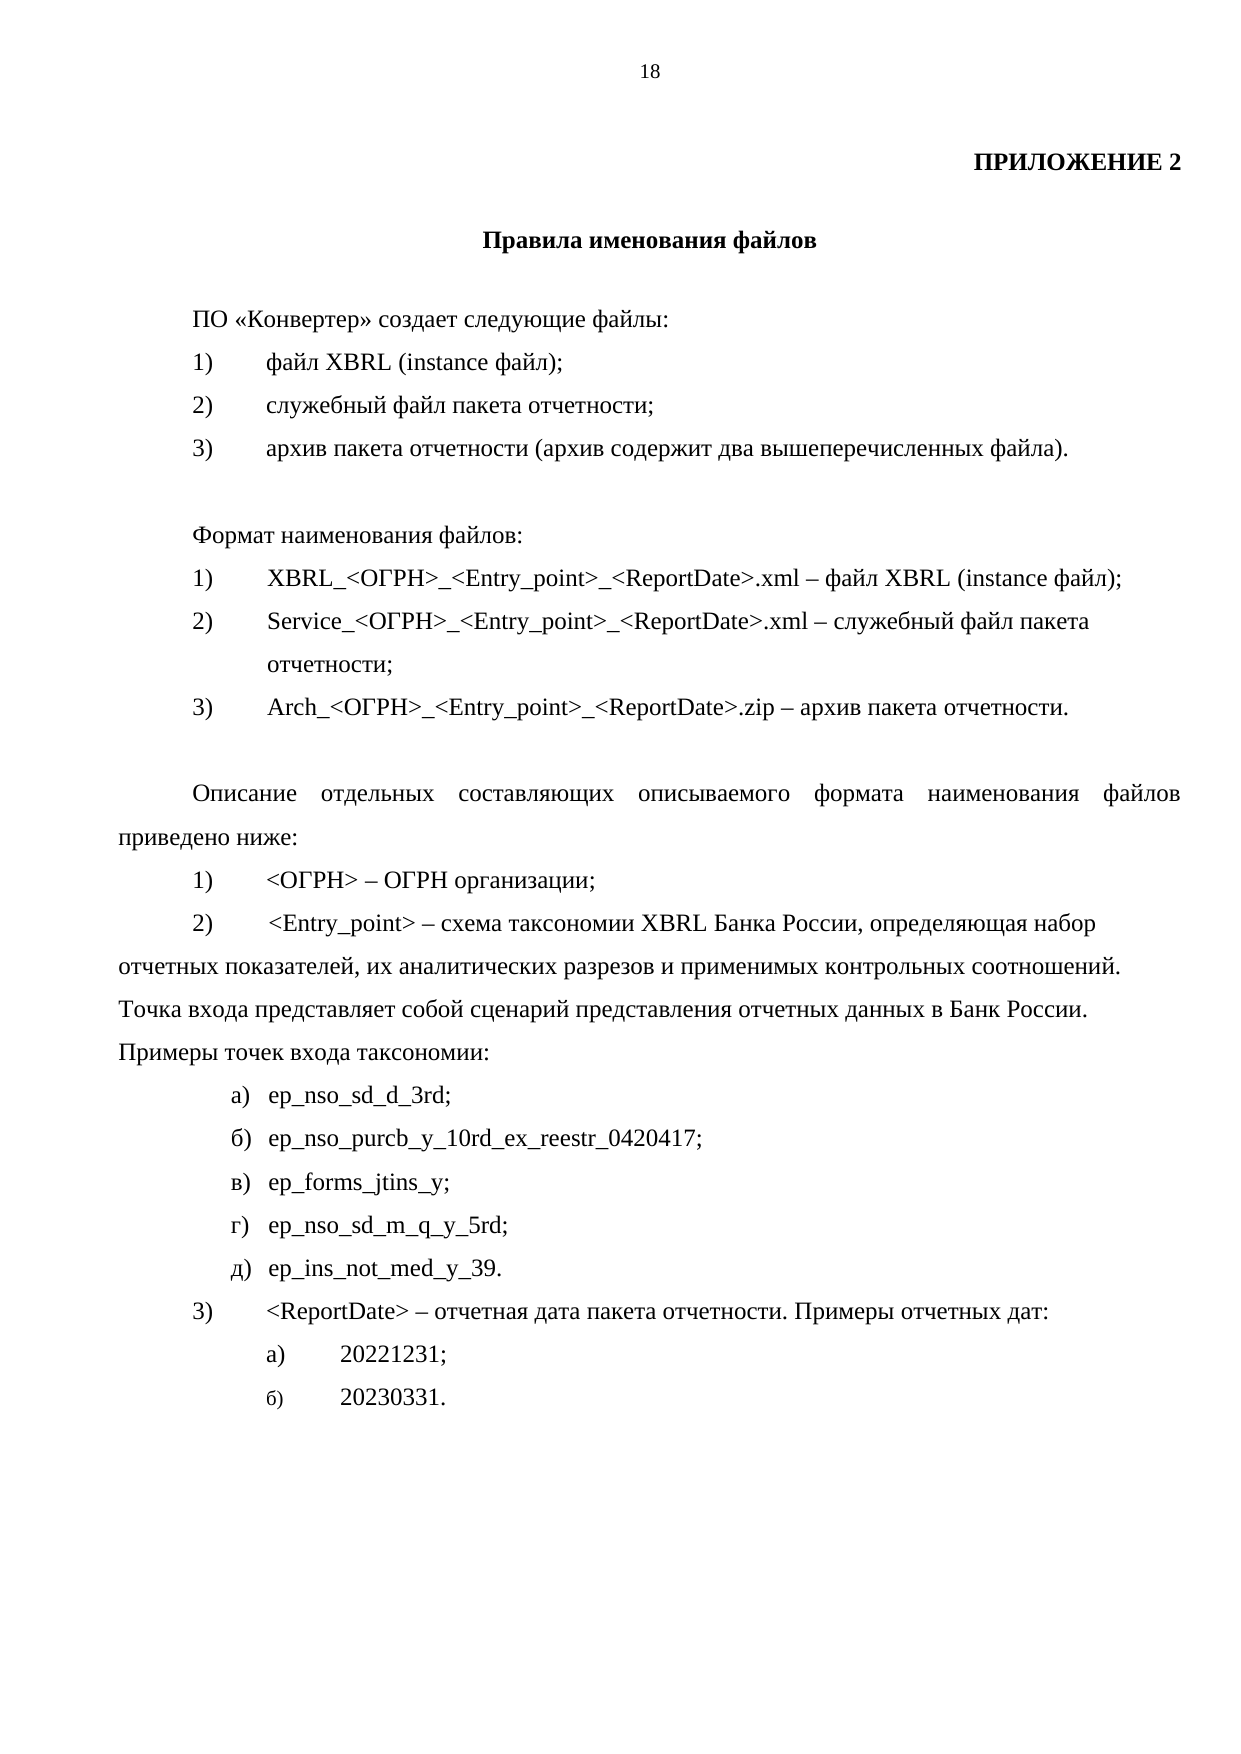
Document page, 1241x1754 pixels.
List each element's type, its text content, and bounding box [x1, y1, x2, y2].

list ep_forms_jtins_y; [231, 1167, 1181, 1195]
text Правила именования файлов [118, 226, 1181, 254]
list 20230331. [266, 1382, 1181, 1411]
text Описание отдельных составляющих описываемого формата наименования файлов приведено ниже: [118, 778, 1181, 850]
subtitle Приложение 2 [118, 147, 1181, 176]
list <Entry_point> – cхема таксономии XBRL Банка России, определяющая набор отчетных показателей, их аналитических разрезов и применимых контрольных соотношений. Точка входа представляет собой сценарий представления отчетных данных в Банк России. Примеры точек входа таксономии: [118, 908, 1181, 1066]
list архив пакета отчетности (архив содержит два вышеперечисленных файла). [192, 433, 1181, 462]
list ep_nso_purcb_y_10rd_ex_reestr_0420417; [231, 1123, 1181, 1152]
list служебный файл пакета отчетности; [192, 390, 1181, 419]
list Arch_<ОГРН>_<Entry_point>_<ReportDate>.zip – архив пакета отчетности. [192, 692, 1181, 721]
list 20221231; [266, 1339, 1181, 1368]
list XBRL_<ОГРН>_<Entry_point>_<ReportDate>.xml – файл XBRL (instance файл); [192, 563, 1181, 592]
list ep_nso_sd_d_3rd; [231, 1080, 1181, 1109]
text ПО «Конвертер» создает следующие файлы: [192, 304, 1181, 333]
list ep_nso_sd_m_q_y_5rd; [231, 1210, 1181, 1238]
list файл XBRL (instance файл); [192, 347, 1181, 376]
list ep_ins_not_med_y_39. [231, 1253, 1181, 1282]
list <ReportDate> – отчетная дата пакета отчетности. Примеры отчетных дат: [192, 1296, 1181, 1325]
list Service_<ОГРН>_<Entry_point>_<ReportDate>.xml – служебный файл пакета отчетности; [192, 606, 1181, 678]
list <ОГРН> – ОГРН организации; [192, 865, 1181, 893]
text Формат наименования файлов: [118, 520, 1181, 548]
